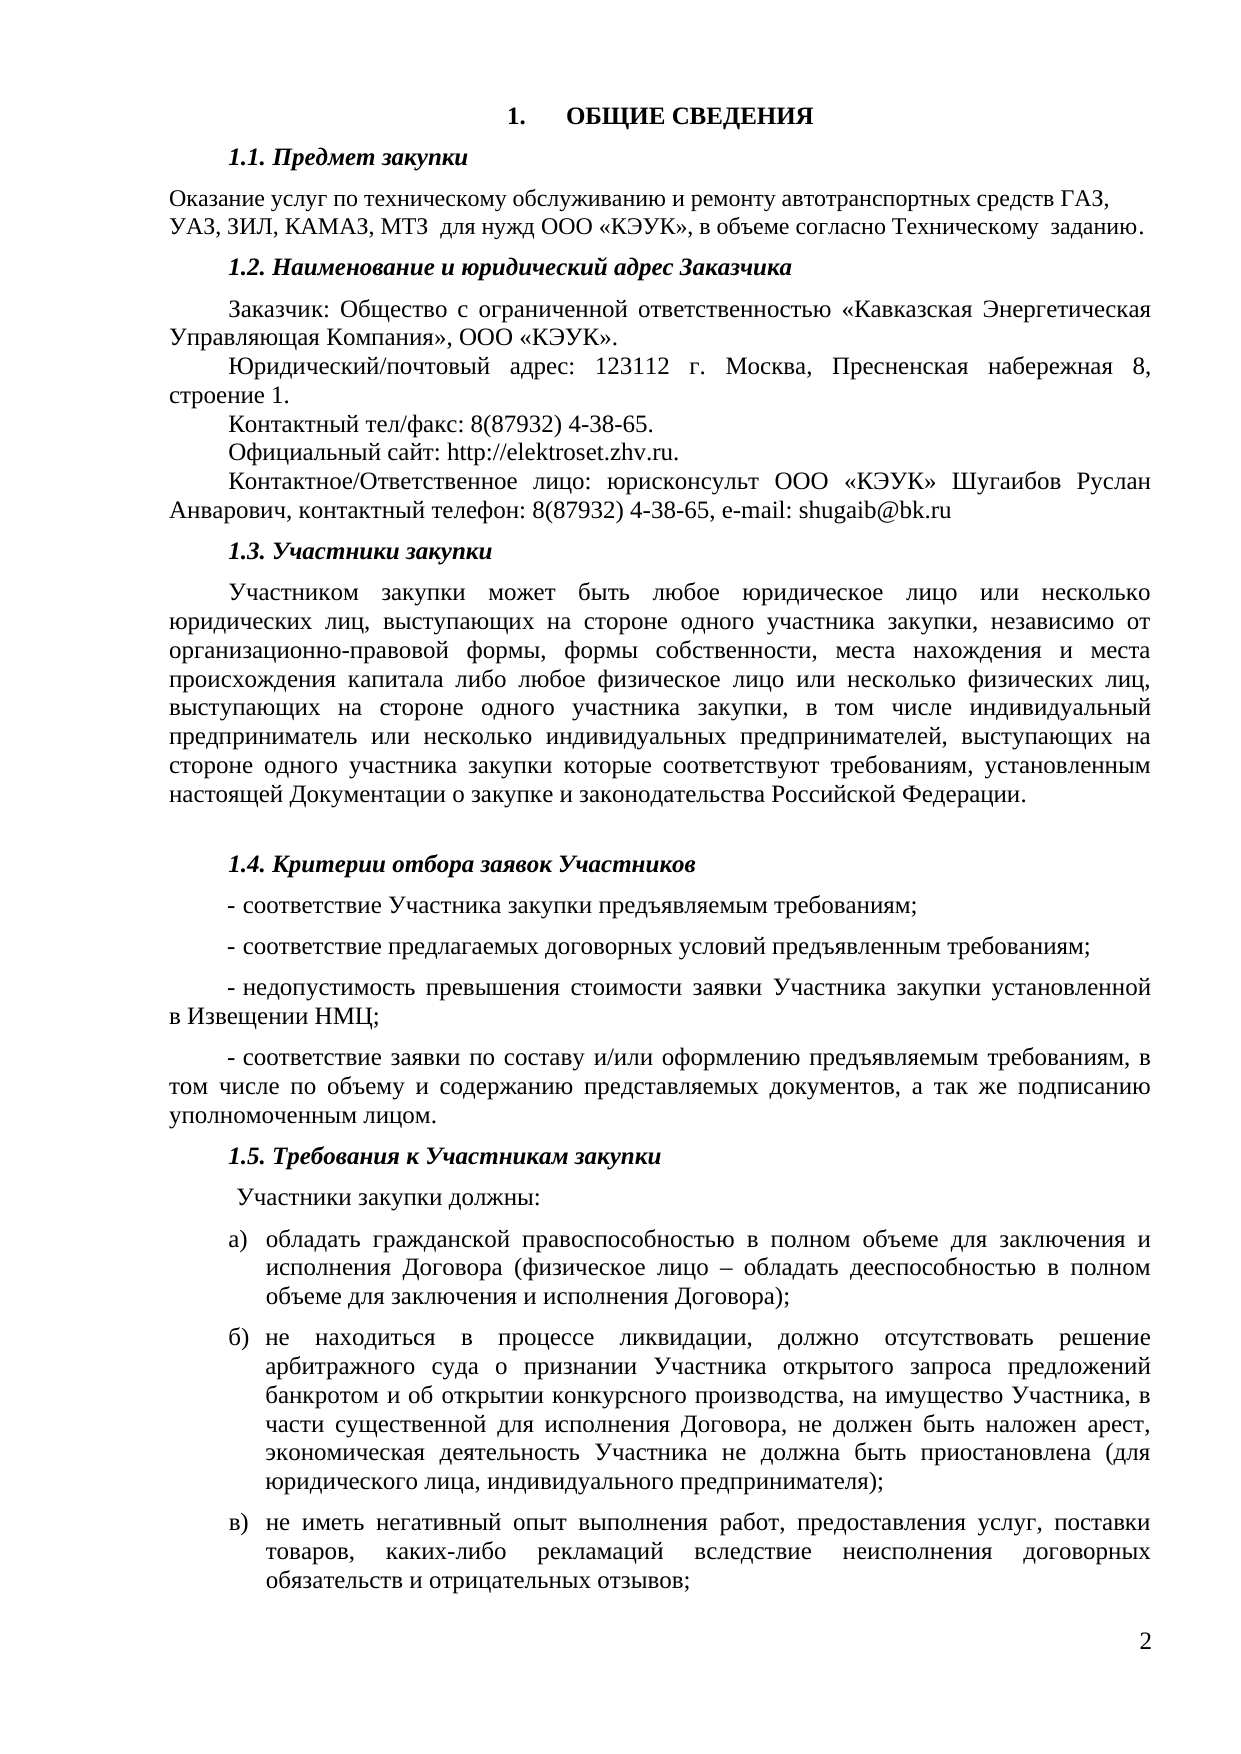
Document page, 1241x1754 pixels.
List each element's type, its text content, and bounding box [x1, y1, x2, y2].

list соответствие заявки по составу и/или оформлению предъявляемым требованиям, в том числе по объему и содержанию представляемых документов, а так же подписанию уполномоченным лицом. [169, 1042, 1152, 1129]
text 1.4. Критерии отбора заявок Участников [169, 849, 1152, 877]
text 1.3. Участники закупки [169, 536, 1152, 565]
text 1.2. Наименование и юридический адрес Заказчика [169, 252, 1152, 281]
text Заказчик: Общество с ограниченной ответственностью «Кавказская Энергетическая Управляющая Компания», ООО «КЭУК». [169, 294, 1152, 351]
list не иметь негативный опыт выполнения работ, предоставления услуг, поставки товаров, каких-либо рекламаций вследствие неисполнения договорных обязательств и отрицательных отзывов; [228, 1507, 1152, 1594]
text Оказание услуг по техническому обслуживанию и ремонту автотранспортных средств ГАЗ, УАЗ, ЗИЛ, КАМАЗ, МТЗ для нужд ООО «КЭУК», в объеме согласно Техническому заданию. [169, 184, 1152, 240]
text Юридический/почтовый адрес: 123112 г. Москва, Пресненская набережная 8, строение 1. [169, 351, 1152, 409]
list ОБЩИЕ СВЕДЕНИЯ [169, 101, 1152, 130]
list Предмет закупки [169, 142, 1152, 171]
list не находиться в процессе ликвидации, должно отсутствовать решение арбитражного суда о признании Участника открытого запроса предложений банкротом и об открытии конкурсного производства, на имущество Участника, в части существенной для исполнения Договора, не должен быть наложен арест, экономическая деятельность Участника не должна быть приостановлена (для юридического лица, индивидуального предпринимателя); [228, 1322, 1152, 1495]
list обладать гражданской правоспособностью в полном объеме для заключения и исполнения Договора (физическое лицо – обладать дееспособностью в полном объеме для заключения и исполнения Договора); [228, 1224, 1152, 1310]
text Участники закупки должны: [169, 1182, 1152, 1211]
list недопустимость превышения стоимости заявки Участника закупки установленной в Извещении НМЦ; [169, 972, 1152, 1030]
list соответствие Участника закупки предъявляемым требованиям; [169, 890, 1152, 919]
text Участником закупки может быть любое юридическое лицо или несколько юридических лиц, выступающих на стороне одного участника закупки, независимо от организационно-правовой формы, формы собственности, места нахождения и места происхождения капитала либо любое физическое лицо или несколько физических лиц, выступающих на стороне одного участника закупки, в том числе индивидуальный предприниматель или несколько индивидуальных предпринимателей, выступающих на стороне одного участника закупки которые соответствуют требованиям, установленным настоящей Документации о закупке и законодательства Российской Федерации. [169, 577, 1152, 807]
text Контактный тел/факс: 8(87932) 4-38-65. [169, 409, 1152, 437]
text Контактное/Ответственное лицо: юрисконсульт ООО «КЭУК» Шугаибов Руслан Анварович, контактный телефон: 8(87932) 4-38-65, e-mail: shugaib@bk.ru [169, 466, 1152, 524]
text 1.5. Требования к Участникам закупки [169, 1141, 1152, 1170]
list соответствие предлагаемых договорных условий предъявленным требованиям; [169, 931, 1152, 960]
text Официальный сайт: http://elektroset.zhv.ru. [169, 437, 1152, 466]
